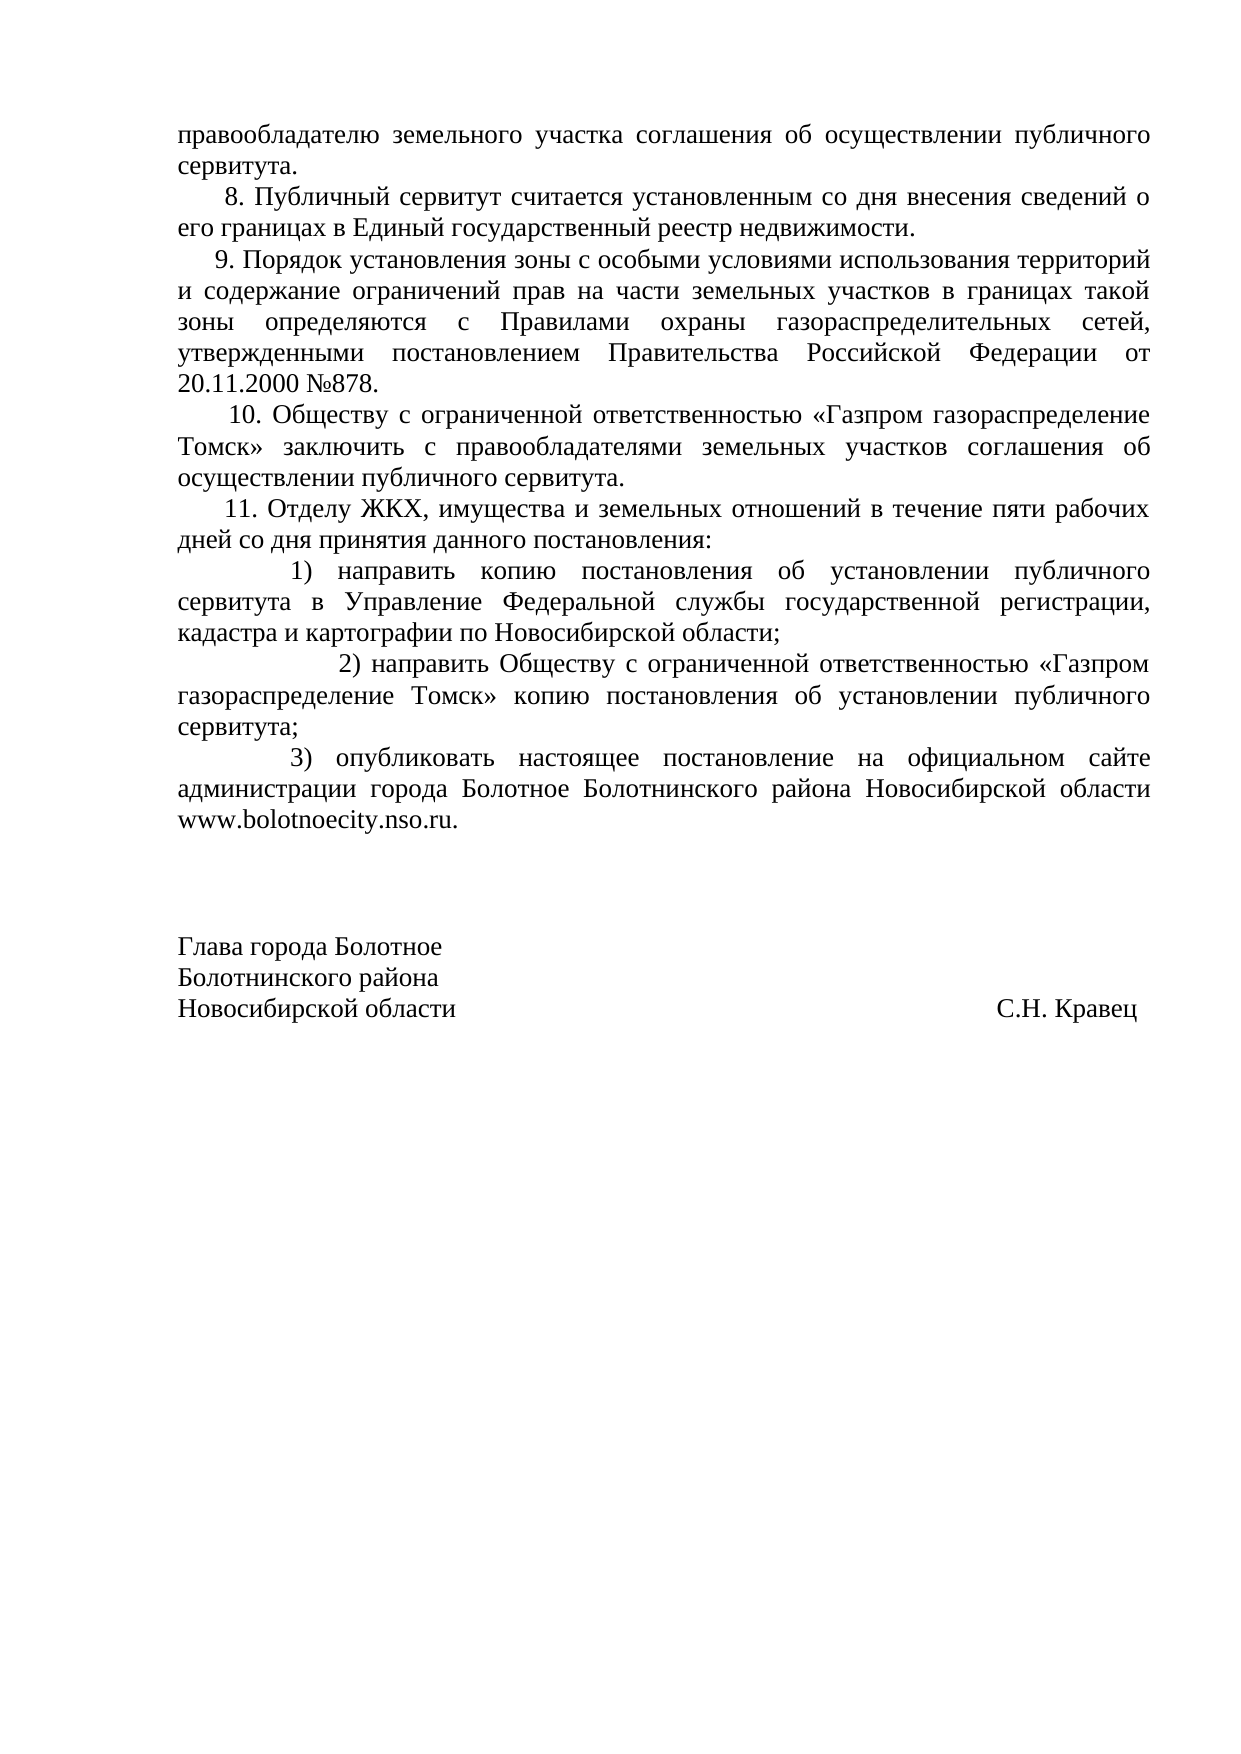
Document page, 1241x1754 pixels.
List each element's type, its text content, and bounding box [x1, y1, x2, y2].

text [177, 118, 1152, 180]
text Новосибирской области С.Н. Кравец [177, 993, 1152, 1024]
text Глава города Болотное [177, 930, 1152, 961]
text 9. Порядок установления зоны с особыми условиями использования территорий и содержание ограничений прав на части земельных участков в границах такой зоны определяются с Правилами охраны газораспределительных сетей, утвержденными постановлением Правительства Российской Федерации от 20.11.2000 №878. [177, 243, 1152, 398]
text 8. Публичный сервитут считается установленным со дня внесения сведений о его границах в Единый государственный реестр недвижимости. [177, 180, 1152, 243]
text 3) опубликовать настоящее постановление на официальном сайте администрации города Болотное Болотнинского района Новосибирской области www.bolotnoecity.nso.ru. [177, 741, 1152, 834]
text Болотнинского района [177, 961, 1152, 993]
text 1) направить копию постановления об установлении публичного сервитута в Управление Федеральной службы государственной регистрации, кадастра и картографии по Новосибирской области; [177, 554, 1152, 648]
text 2) направить Обществу с ограниченной ответственностью «Газпром газораспределение Томск» копию постановления об установлении публичного сервитута; [177, 648, 1152, 741]
text 10. Обществу с ограниченной ответственностью «Газпром газораспределение Томск» заключить с правообладателями земельных участков соглашения об осуществлении публичного сервитута. [177, 398, 1152, 492]
text 11. Отделу ЖКХ, имущества и земельных отношений в течение пяти рабочих дней со дня принятия данного постановления: [177, 492, 1152, 554]
